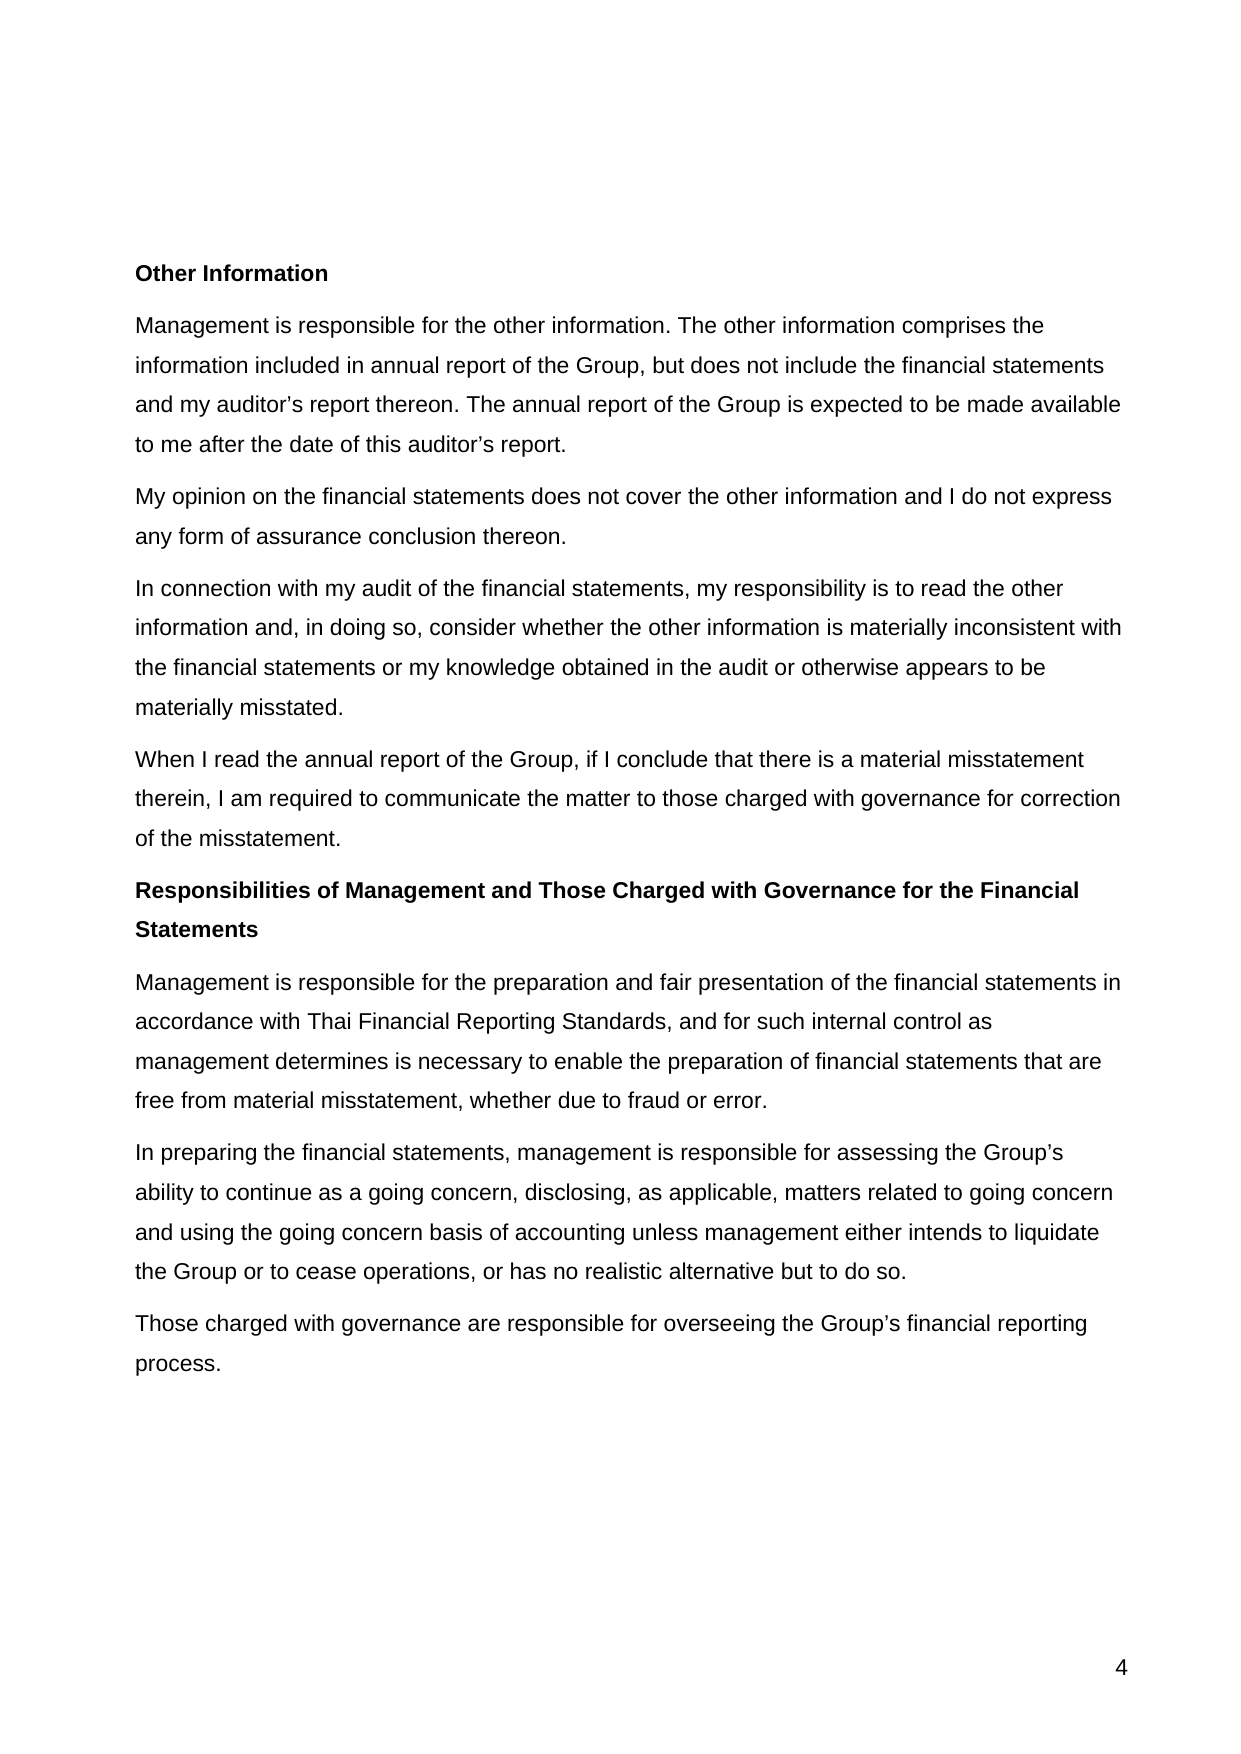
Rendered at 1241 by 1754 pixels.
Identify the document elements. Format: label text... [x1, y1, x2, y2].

text In preparing the financial statements, management is responsible for assessing the Group’s ability to continue as a going concern, disclosing, as applicable, matters related to going concern and using the going concern basis of accounting unless management either intends to liquidate the Group or to cease operations, or has no realistic alternative but to do so. [135, 1129, 1128, 1287]
text Those charged with governance are responsible for overseeing the Group’s financial reporting process. [135, 1300, 1128, 1379]
text Management is responsible for the preparation and fair presentation of the financial statements in accordance with Thai Financial Reporting Standards, and for such internal control as management determines is necessary to enable the preparation of financial statements that are free from material misstatement, whether due to fraud or error. [135, 958, 1128, 1117]
text Other Information [135, 250, 1128, 289]
text Responsibilities of Management and Those Charged with Governance for the Financial Statements [135, 867, 1128, 946]
text When I read the annual report of the Group, if I conclude that there is a material misstatement therein, I am required to communicate the matter to those charged with governance for correction of the misstatement. [135, 735, 1128, 854]
text Management is responsible for the other information. The other information comprises the information included in annual report of the Group, but does not include the financial statements and my auditor’s report thereon. The annual report of the Group is expected to be made available to me after the date of this auditor’s report. [135, 302, 1128, 460]
text In connection with my audit of the financial statements, my responsibility is to read the other information and, in doing so, consider whether the other information is materially inconsistent with the financial statements or my knowledge obtained in the audit or otherwise appears to be materially misstated. [135, 564, 1128, 723]
text My opinion on the financial statements does not cover the other information and I do not express any form of assurance conclusion thereon. [135, 473, 1128, 552]
